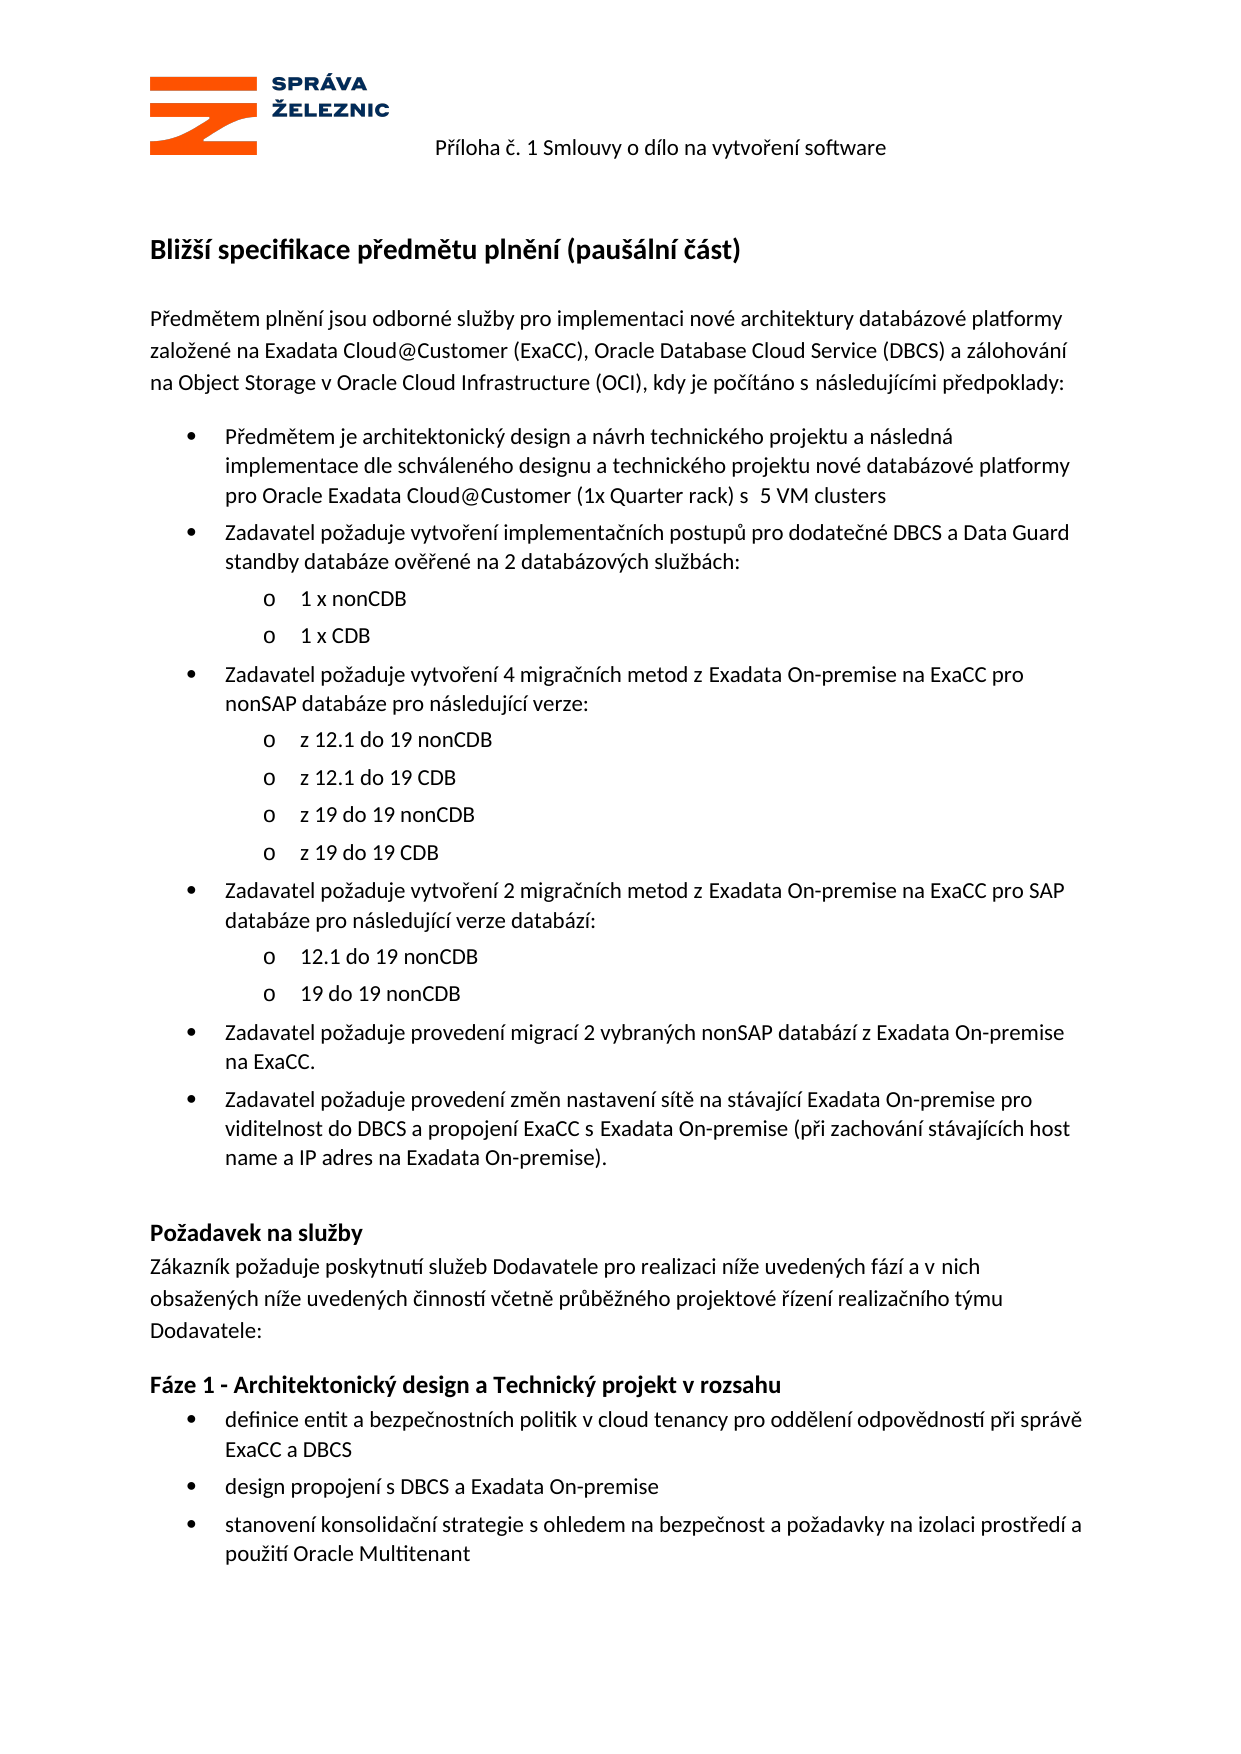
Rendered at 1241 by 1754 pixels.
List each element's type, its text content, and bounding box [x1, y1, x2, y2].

text Předmětem plnění jsou odborné služby pro implementaci nové architektury databázové platformy založené na Exadata Cloud@Customer (ExaCC), Oracle Database Cloud Service (DBCS) a zálohování na Object Storage v Oracle Cloud Infrastructure (OCI), kdy je počítáno s následujícími předpoklady: [150, 304, 1090, 396]
list z 19 do 19 CDB [262, 838, 1090, 867]
list stanovení konsolidační strategie s ohledem na bezpečnost a požadavky na izolaci prostředí a použití Oracle Multitenant [187, 1509, 1090, 1567]
list 19 do 19 nonCDB [262, 979, 1090, 1009]
list Zadavatel požaduje vytvoření implementačních postupů pro dodatečné DBCS a Data Guard standby databáze ověřené na 2 databázových službách: [187, 517, 1090, 575]
list Zadavatel požaduje provedení změn nastavení sítě na stávající Exadata On-premise pro viditelnost do DBCS a propojení ExaCC s Exadata On-premise (při zachování stávajících host name a IP adres na Exadata On-premise). [187, 1084, 1090, 1171]
text Bližší specifikace předmětu plnění (paušální část) [150, 231, 1090, 266]
list z 12.1 do 19 CDB [262, 763, 1090, 792]
list design propojení s DBCS a Exadata On-premise [187, 1471, 1090, 1500]
list z 12.1 do 19 nonCDB [262, 725, 1090, 754]
text Fáze 1 - Architektonický design a Technický projekt v rozsahu [150, 1369, 1090, 1400]
list Předmětem je architektonický design a návrh technického projektu a následná implementace dle schváleného designu a technického projektu nové databázové platformy pro Oracle Exadata Cloud@Customer (1x Quarter rack) s 5 VM clusters [187, 421, 1090, 509]
list Zadavatel požaduje vytvoření 4 migračních metod z Exadata On-premise na ExaCC pro nonSAP databáze pro následující verze: [187, 659, 1090, 717]
text Zákazník požaduje poskytnutí služeb Dodavatele pro realizaci níže uvedených fází a v nich obsažených níže uvedených činností včetně průběžného projektové řízení realizačního týmu Dodavatele: [150, 1252, 1090, 1344]
list definice entit a bezpečnostních politik v cloud tenancy pro oddělení odpovědností při správě ExaCC a DBCS [187, 1404, 1090, 1463]
list Zadavatel požaduje provedení migrací 2 vybraných nonSAP databází z Exadata On-premise na ExaCC. [187, 1017, 1090, 1075]
text Požadavek na služby [150, 1217, 1090, 1248]
picture [150, 73, 389, 155]
list 1 x nonCDB [262, 584, 1090, 613]
list 12.1 do 19 nonCDB [262, 942, 1090, 971]
list 1 x CDB [262, 621, 1090, 650]
list Zadavatel požaduje vytvoření 2 migračních metod z Exadata On-premise na ExaCC pro SAP databáze pro následující verze databází: [187, 875, 1090, 934]
list z 19 do 19 nonCDB [262, 800, 1090, 829]
